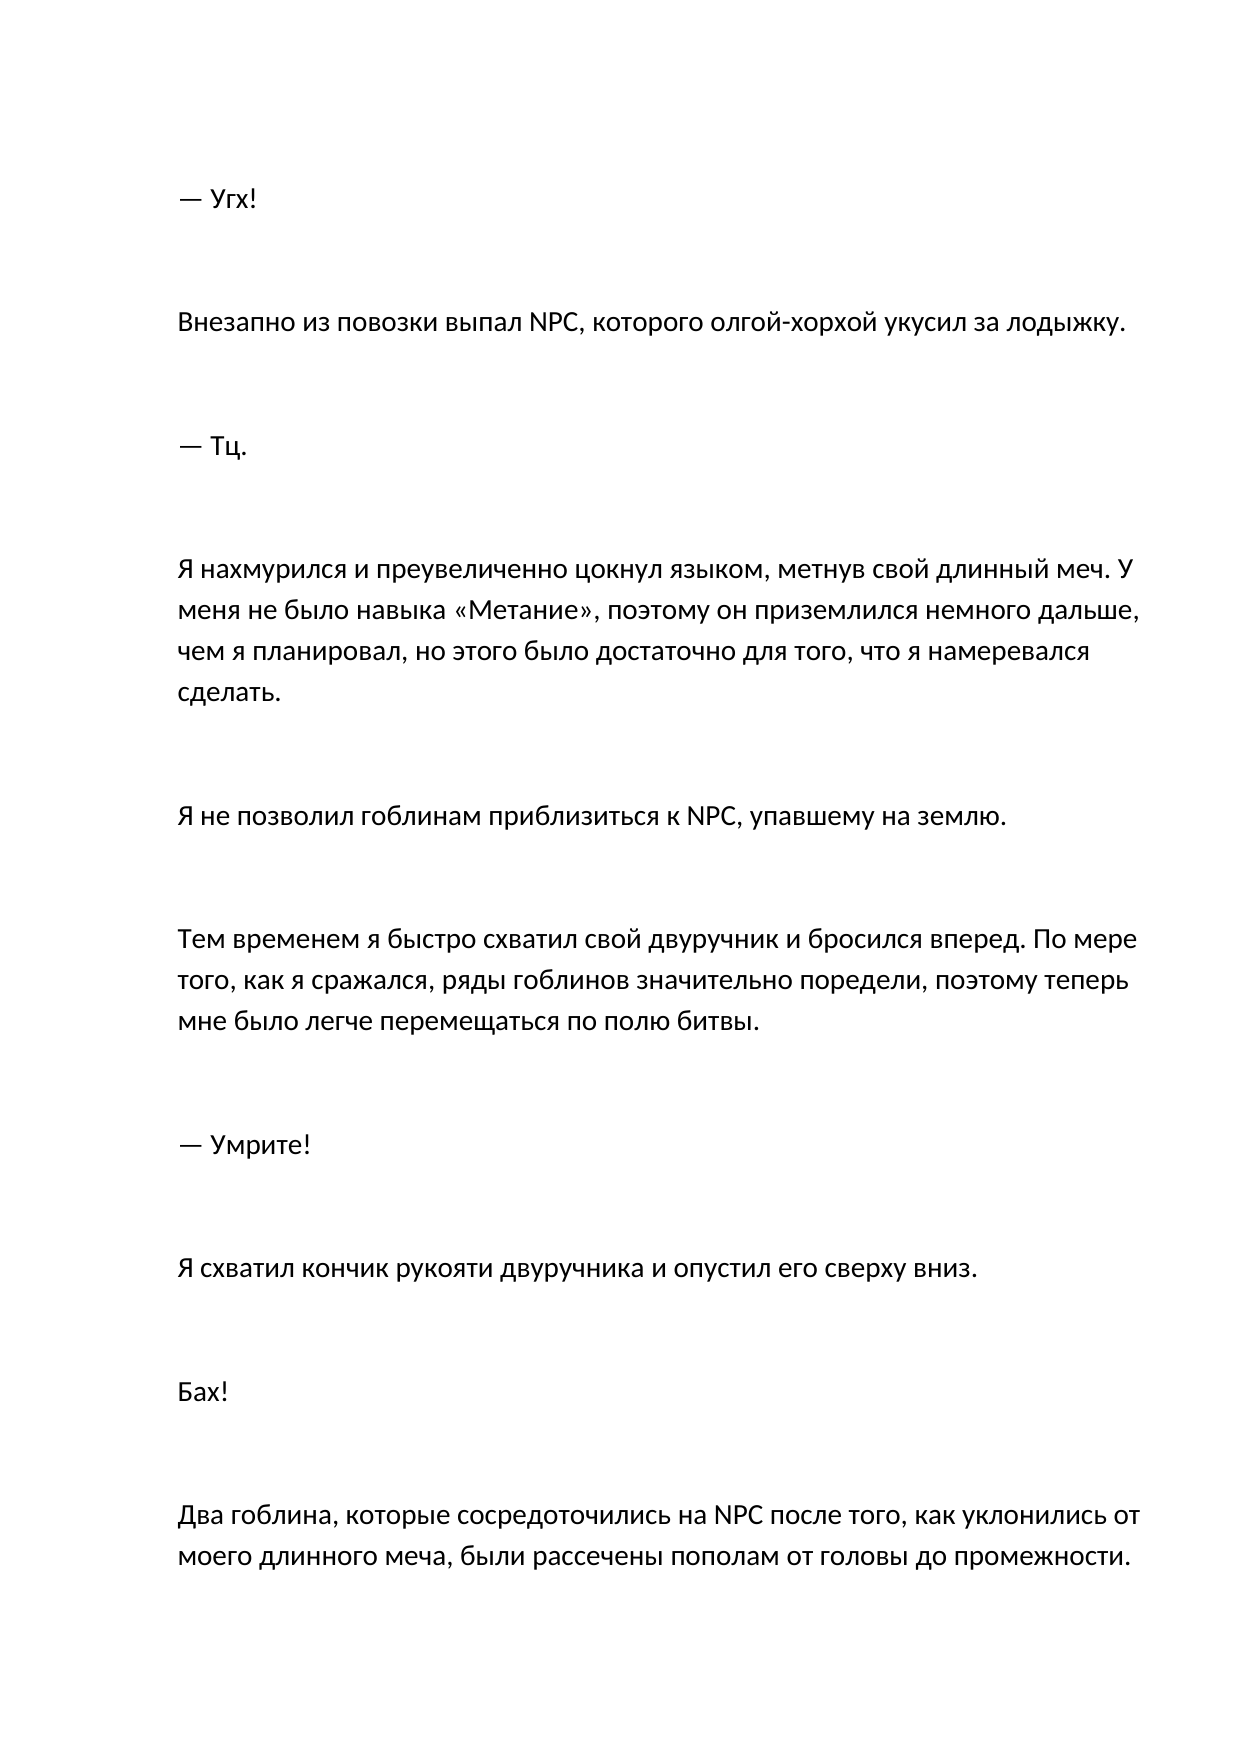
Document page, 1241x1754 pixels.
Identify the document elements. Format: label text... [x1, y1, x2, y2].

text Я нахмурился и преувеличенно цокнул языком, метнув свой длинный меч. У меня не было навыка «Метание», поэтому он приземлился немного дальше, чем я планировал, но этого было достаточно для того, что я намеревался сделать. [177, 551, 1152, 709]
text Тем временем я быстро схватил свой двуручник и бросился вперед. По мере того, как я сражался, ряды гоблинов значительно поредели, поэтому теперь мне было легче перемещаться по полю битвы. [177, 920, 1152, 1038]
text Два гоблина, которые сосредоточились на NPC после того, как уклонились от моего длинного меча, были рассечены пополам от головы до промежности. [177, 1496, 1152, 1573]
text Внезапно из повозки выпал NPC, которого олгой-хорхой укусил за лодыжку. [177, 303, 1152, 339]
text — Умрите! [177, 1126, 1152, 1161]
text — Тц. [177, 427, 1152, 463]
text Я не позволил гоблинам приблизиться к NPC, упавшему на землю. [177, 797, 1152, 832]
text — Угх! [177, 180, 1152, 216]
text Я схватил кончик рукояти двуручника и опустил его сверху вниз. [177, 1249, 1152, 1285]
text Бах! [177, 1373, 1152, 1408]
